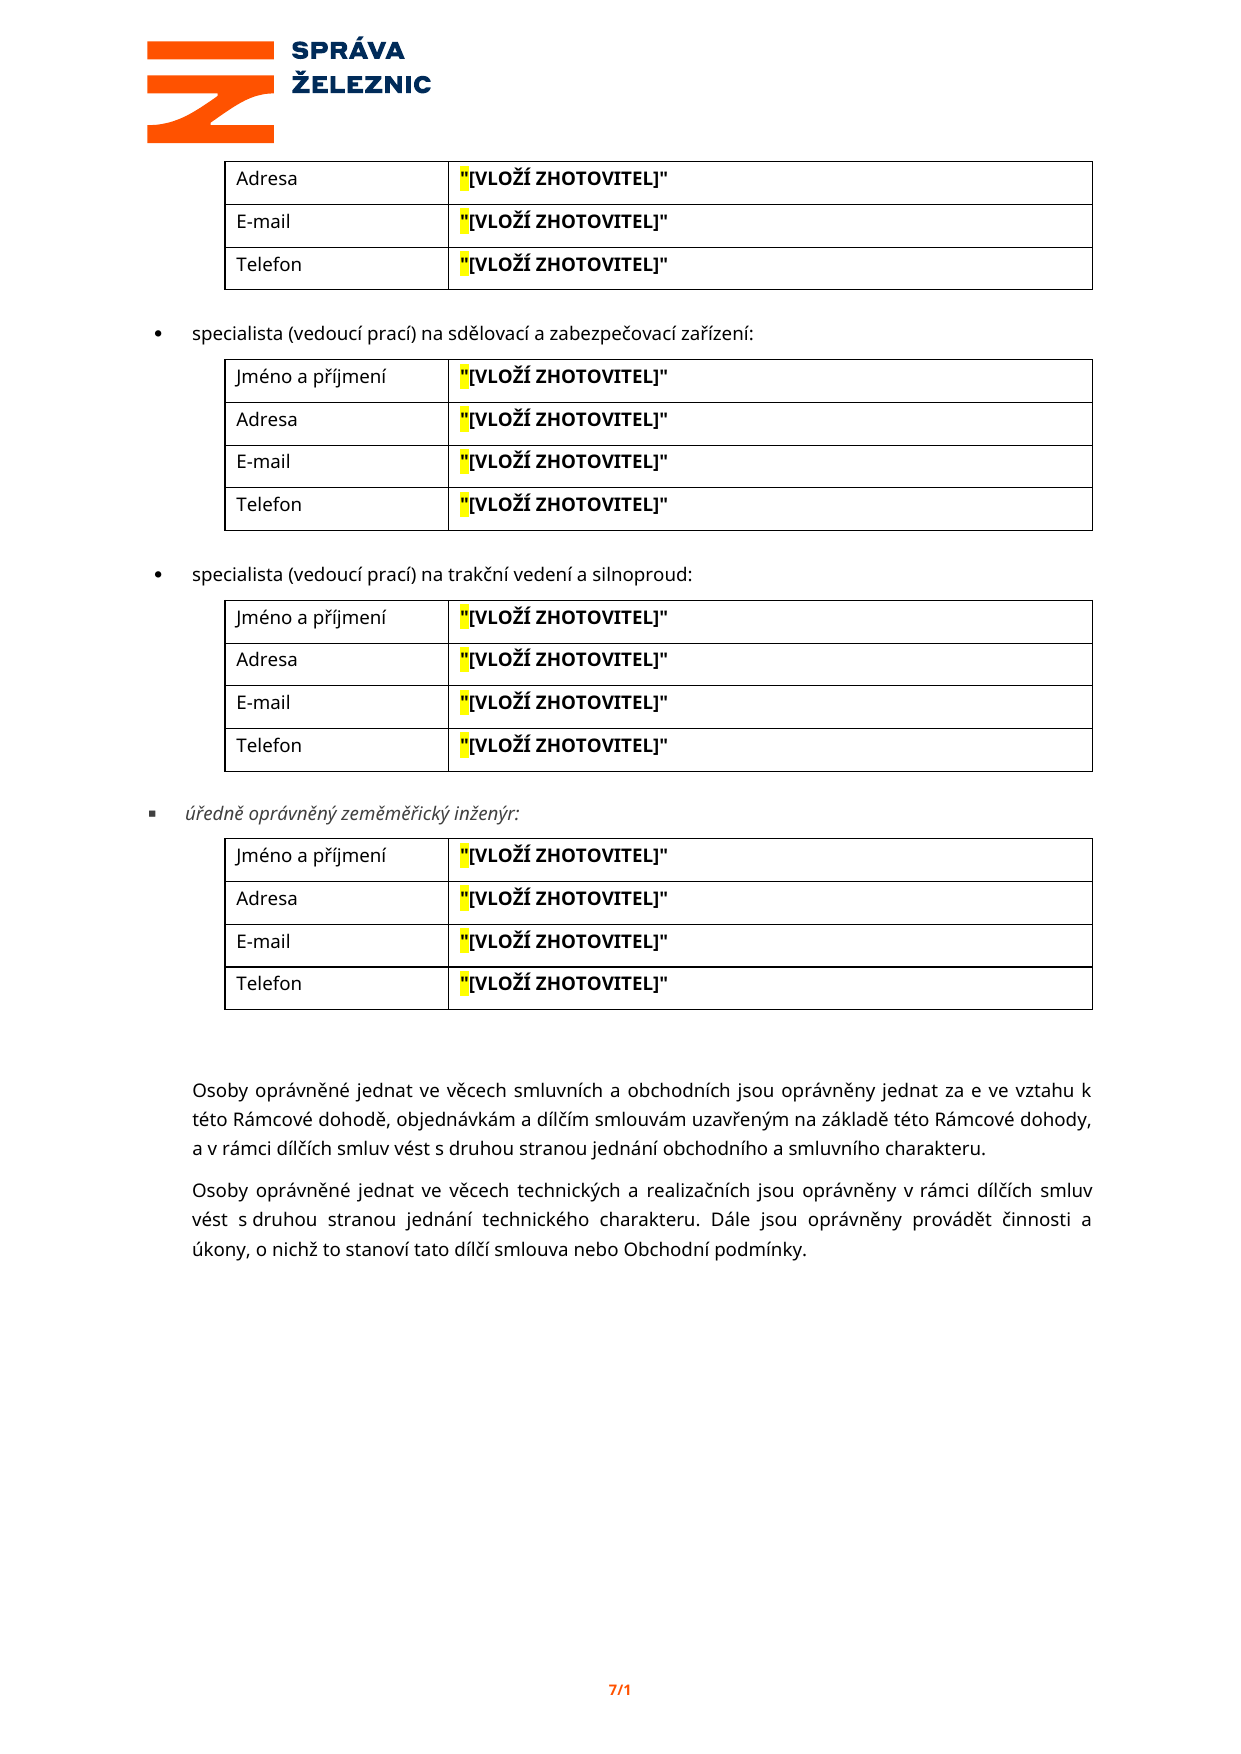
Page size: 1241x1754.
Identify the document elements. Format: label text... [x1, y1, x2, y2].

table_cell [449, 729, 1092, 771]
table_cell Telefon [226, 488, 448, 530]
table_cell E-mail [226, 446, 448, 487]
table_header [449, 601, 1092, 642]
table_cell E-mail [226, 925, 448, 966]
table_cell Adresa [226, 644, 448, 685]
table_header [449, 360, 1092, 402]
list specialista (vedoucí prací) na trakční vedení a silnoproud: [155, 556, 1093, 587]
table_cell [449, 488, 1092, 530]
table_header Jméno a příjmení [226, 839, 448, 881]
table_cell [449, 925, 1092, 966]
subtitle úředně oprávněný zeměměřický inženýr: [148, 797, 1093, 826]
table_cell [449, 644, 1092, 685]
table_header [449, 839, 1092, 881]
text Osoby oprávněné jednat ve věcech smluvních a obchodních jsou oprávněny jednat za e ve vztahu k této Rámcové dohodě, objednávkám a dílčím smlouvám uzavřeným na základě této Rámcové dohody, a v rámci dílčích smluv vést s druhou stranou jednání obchodního a smluvního charakteru. [192, 1077, 1093, 1161]
table_cell [449, 403, 1092, 444]
table_cell [449, 205, 1092, 247]
table_cell Telefon [226, 968, 448, 1009]
table_cell [449, 446, 1092, 487]
table_cell Telefon [226, 248, 448, 289]
table_cell Adresa [226, 403, 448, 444]
table_cell [449, 968, 1092, 1009]
table_cell [449, 162, 1092, 204]
list specialista (vedoucí prací) na sdělovací a zabezpečovací zařízení: [155, 315, 1093, 347]
table_header Jméno a příjmení [226, 360, 448, 402]
table_cell [449, 248, 1092, 289]
table_cell Adresa [226, 162, 448, 204]
table_cell [449, 686, 1092, 728]
table_header Jméno a příjmení [226, 601, 448, 642]
table_cell [449, 882, 1092, 924]
text Osoby oprávněné jednat ve věcech technických a realizačních jsou oprávněny v rámci dílčích smluv vést s druhou stranou jednání technického charakteru. Dále jsou oprávněny provádět činnosti a úkony, o nichž to stanoví tato dílčí smlouva nebo Obchodní podmínky. [192, 1177, 1093, 1261]
table_cell E-mail [226, 205, 448, 247]
table_cell Adresa [226, 882, 448, 924]
table_cell Telefon [226, 729, 448, 771]
table_cell E-mail [226, 686, 448, 728]
